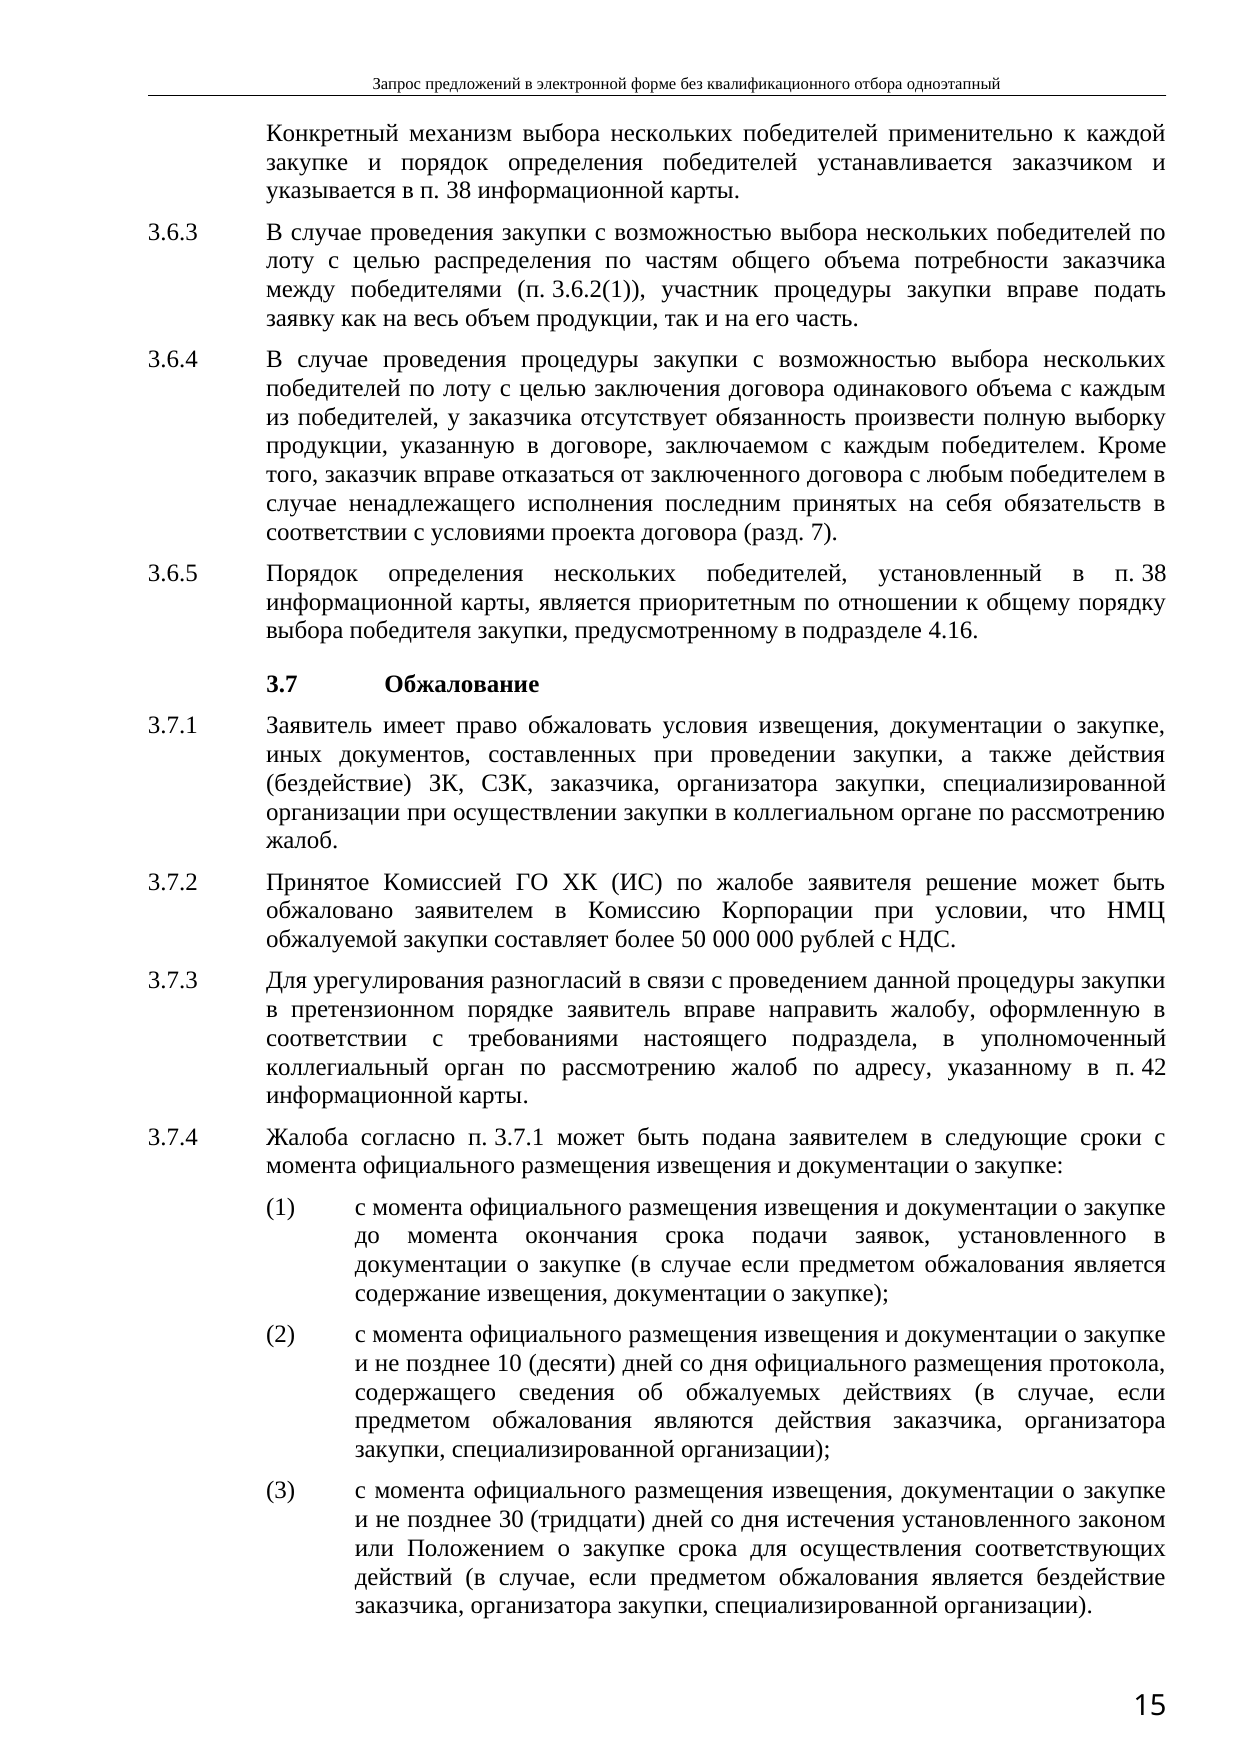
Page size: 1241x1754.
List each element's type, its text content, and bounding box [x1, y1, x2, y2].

text с момента официального размещения извещения и документации о закупке и не позднее 10 (десяти) дней со дня официального размещения протокола, содержащего сведения об обжалуемых действиях (в случае, если предметом обжалования являются действия заказчика, организатора закупки, специализированной организации); [266, 1319, 1166, 1463]
text Жалоба согласно п. 3.7.1 может быть подана заявителем в следующие сроки с момента официального размещения извещения и документации о закупке: [148, 1122, 1166, 1179]
text В случае проведения процедуры закупки с возможностью выбора нескольких победителей по лоту с целью заключения договора одинакового объема с каждым из победителей, у заказчика отсутствует обязанность произвести полную выборку продукции, указанную в договоре, заключаемом с каждым победителем. Кроме того, заказчик вправе отказаться от заключенного договора с любым победителем в случае ненадлежащего исполнения последним принятых на себя обязательств в соответствии с условиями проекта договора (разд. 8). [148, 344, 1166, 546]
text Порядок определения нескольких победителей, установленный в п. 32 информационной карты, является приоритетным по отношении к общему порядку выбора победителя закупки, предусмотренному в подразделе 4.16. [148, 558, 1166, 644]
text Принятое Комиссией ГО ХК (ИС) по жалобе заявителя решение может быть обжаловано заявителем в Комиссию Корпорации при условии, что НМЦ обжалуемой закупки составляет более 50 000 000 рублей с НДС. [148, 867, 1166, 953]
text В случае проведения закупки с возможностью выбора нескольких победителей по лоту с целью распределения по частям общего объема потребности заказчика между победителями (п. 3.6.2(1)), участник процедуры закупки вправе подать заявку как на весь объем продукции, так и на его часть. [148, 217, 1166, 332]
text с момента официального размещения извещения и документации о закупке до момента окончания срока подачи заявок, установленного в документации о закупке (в случае если предметом обжалования является содержание извещения, документации о закупке); [266, 1192, 1166, 1307]
text Конкретный механизм выбора нескольких победителей применительно к каждой закупке и порядок определения победителей устанавливается заказчиком и указывается в п. 32 информационной карты. [148, 118, 1166, 204]
text Заявитель имеет право обжаловать условия извещения, документации о закупке, иных документов, составленных при проведении закупки, а также действия (бездействие) ЗК, СЗК, заказчика, организатора закупки, специализированной организации при осуществлении закупки в коллегиальном органе по рассмотрению жалоб. [148, 711, 1166, 854]
text с момента официального размещения извещения, документации о закупке и не позднее 30 (тридцати) дней со дня истечения установленного законом или Положением о закупке срока для осуществления соответствующих действий (в случае, если предметом обжалования является бездействие заказчика, организатора закупки, специализированной организации). [266, 1476, 1166, 1619]
text Для урегулирования разногласий в связи с проведением данной процедуры закупки в претензионном порядке заявитель вправе направить жалобу, оформленную в соответствии с требованиями настоящего подраздела, в уполномоченный коллегиальный орган по рассмотрению жалоб по адресу, указанному в п. 36 информационной карты. [148, 966, 1166, 1109]
text Обжалование [266, 669, 1166, 698]
